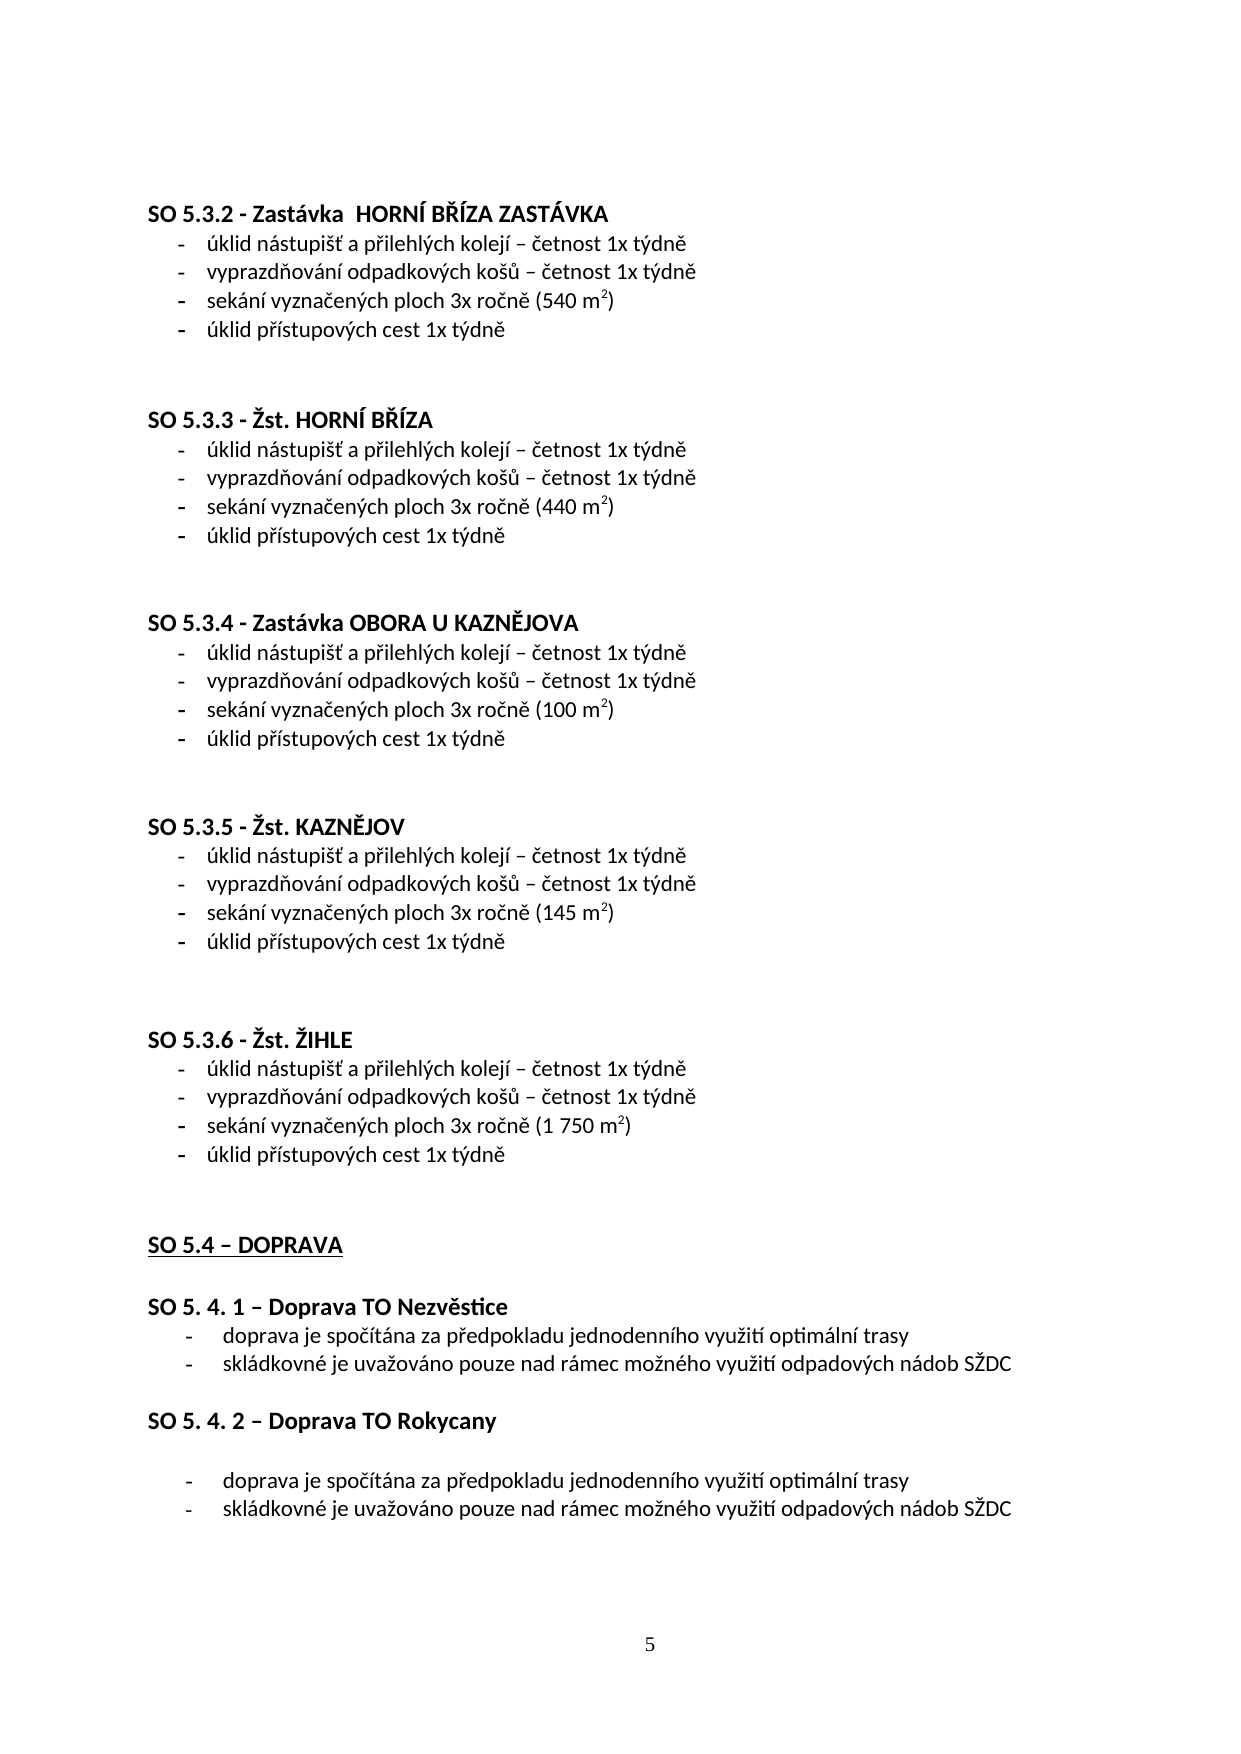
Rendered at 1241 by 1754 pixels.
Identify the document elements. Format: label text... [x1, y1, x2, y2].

list vyprazdňování odpadkových košů – četnost 1x týdně [177, 463, 1093, 491]
text SO 5.3.3 - Žst. horní bříza [148, 404, 1093, 435]
list sekání vyznačených ploch 3x ročně (145 m2) [177, 897, 1093, 926]
list úklid nástupišť a přilehlých kolejí – četnost 1x týdně [177, 1054, 1093, 1082]
list úklid přístupových cest 1x týdně [177, 723, 1093, 752]
text SO 5.3.5 - Žst. KAZnějov [148, 811, 1093, 841]
text SO 5.4 – DOPRAVA [148, 1229, 1093, 1260]
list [177, 229, 1093, 257]
list vyprazdňování odpadkových košů – četnost 1x týdně [177, 1082, 1093, 1110]
list sekání vyznačených ploch 3x ročně (540 m2) [177, 285, 1093, 314]
list sekání vyznačených ploch 3x ročně (1 750 m2) [177, 1110, 1093, 1139]
list vyprazdňování odpadkových košů – četnost 1x týdně [177, 869, 1093, 897]
list úklid přístupových cest 1x týdně [177, 314, 1093, 343]
list doprava je spočítána za předpokladu jednodenního využití optimální trasy [185, 1321, 1093, 1349]
text SO 5.3.2 - Zastávka horní bříza zastávka [148, 198, 1093, 229]
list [185, 1466, 1093, 1494]
list úklid přístupových cest 1x týdně [177, 1139, 1093, 1168]
list úklid přístupových cest 1x týdně [177, 520, 1093, 549]
list úklid nástupišť a přilehlých kolejí – četnost 1x týdně [177, 638, 1093, 666]
text SO 5. 4. 1 – Doprava TO Nezvěstice [148, 1291, 1093, 1321]
list sekání vyznačených ploch 3x ročně (100 m2) [177, 694, 1093, 723]
text SO 5.3.4 - Zastávka obora u kaznějova [148, 607, 1093, 638]
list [177, 257, 1093, 285]
list vyprazdňování odpadkových košů – četnost 1x týdně [177, 666, 1093, 694]
list úklid přístupových cest 1x týdně [177, 926, 1093, 955]
list sekání vyznačených ploch 3x ročně (440 m2) [177, 491, 1093, 520]
list úklid nástupišť a přilehlých kolejí – četnost 1x týdně [177, 841, 1093, 869]
text SO 5. 4. 2 – Doprava TO Rokycany [148, 1405, 1093, 1436]
text SO 5.3.6 - Žst. ŽIHLE [148, 1024, 1093, 1054]
list skládkovné je uvažováno pouze nad rámec možného využití odpadových nádob SŽDC [185, 1349, 1093, 1377]
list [185, 1494, 1093, 1522]
list úklid nástupišť a přilehlých kolejí – četnost 1x týdně [177, 435, 1093, 463]
